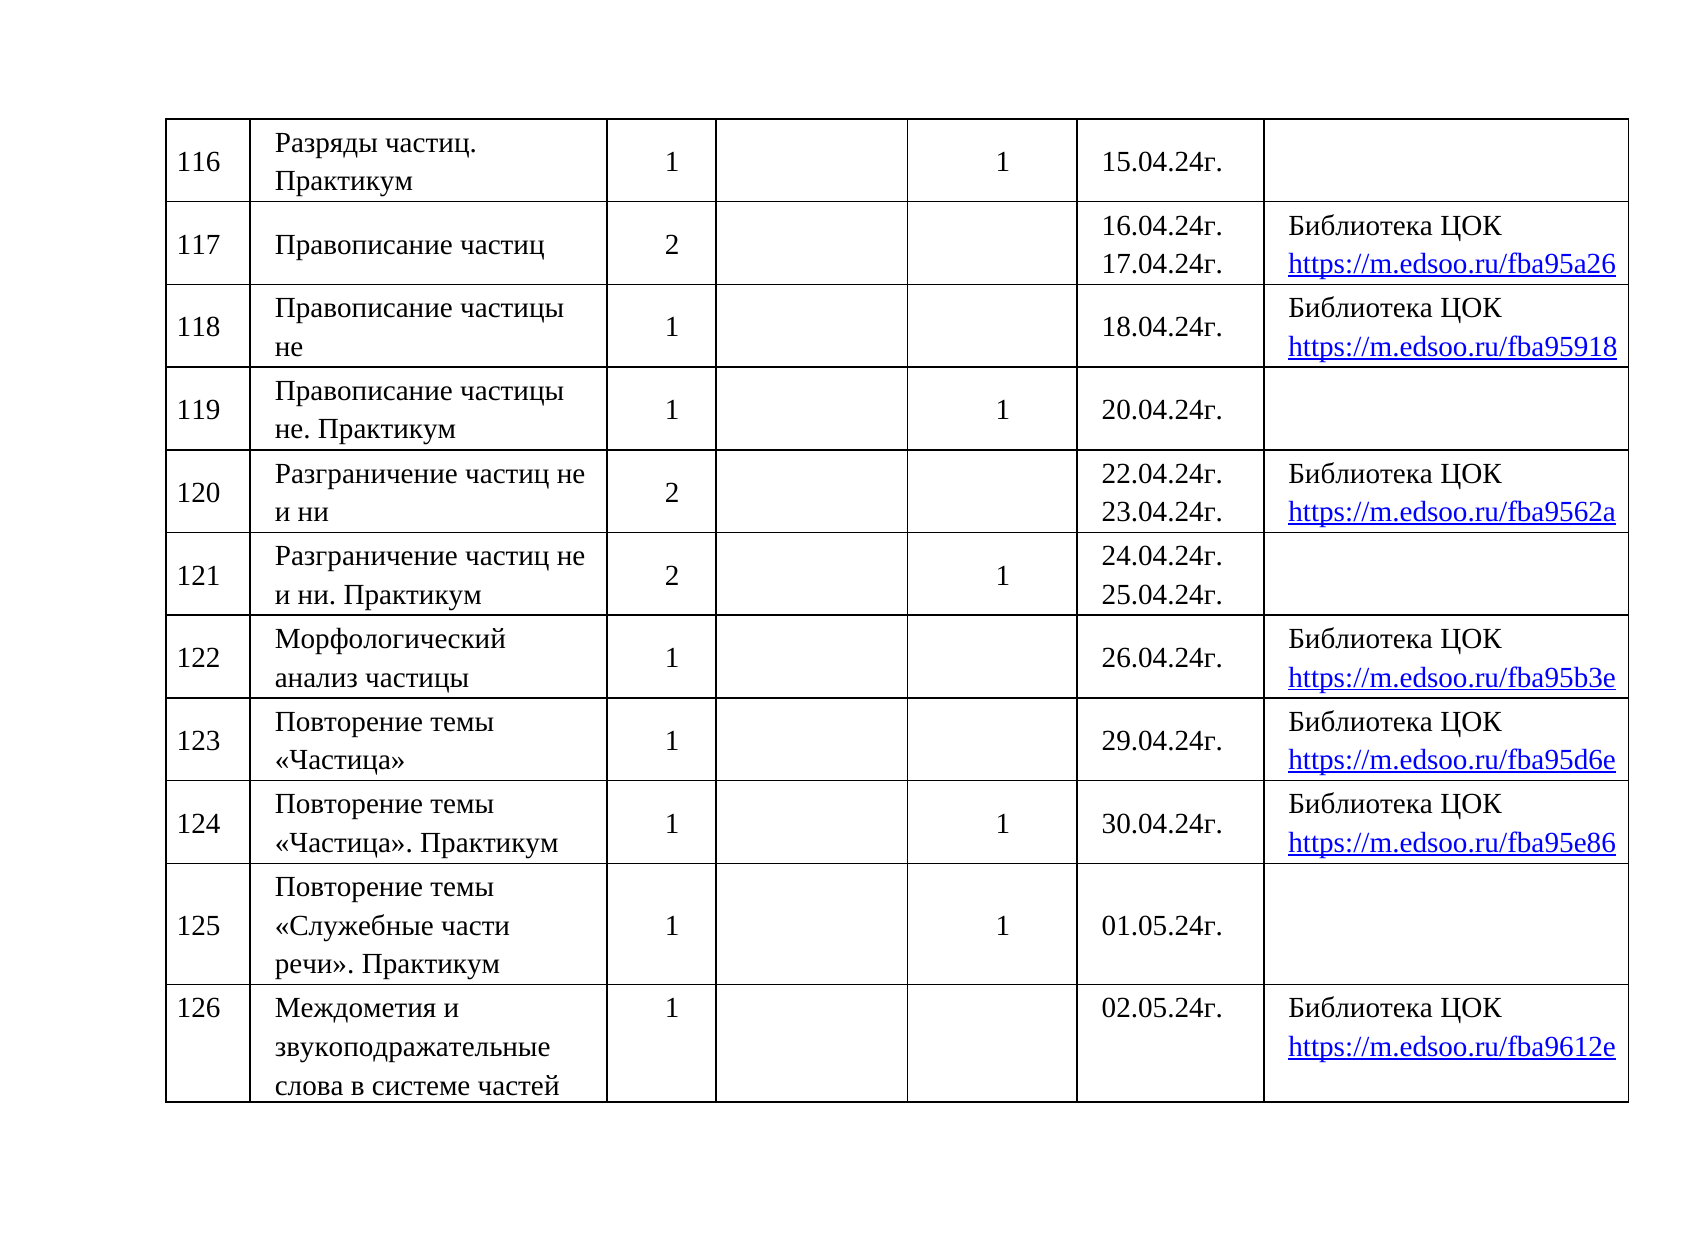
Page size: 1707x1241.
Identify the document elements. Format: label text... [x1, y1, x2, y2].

table_cell 1 [908, 781, 1076, 862]
table_cell [717, 120, 907, 201]
table_cell [717, 285, 907, 366]
table_cell 1 [608, 120, 715, 201]
table_cell 123 [167, 699, 249, 780]
table_cell Библиотека ЦОК https://m.edsoo.ru/fba95b3e [1265, 616, 1628, 697]
table_cell 117 [167, 202, 249, 283]
table_cell 1 [608, 985, 715, 1101]
table_cell [908, 985, 1076, 1101]
table_cell [908, 285, 1076, 366]
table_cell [1265, 985, 1628, 1101]
table_cell 22.04.24г. 23.04.24г. [1078, 451, 1263, 532]
table_cell [908, 699, 1076, 780]
table_cell 2 [608, 451, 715, 532]
table_cell Повторение темы «Частица» [251, 699, 606, 780]
table_cell 1 [608, 616, 715, 697]
table_cell 1 [608, 285, 715, 366]
table_cell Правописание частицы не. Практикум [251, 368, 606, 449]
table_cell 24.04.24г. 25.04.24г. [1078, 533, 1263, 614]
table_cell [908, 616, 1076, 697]
table_cell Библиотека ЦОК https://m.edsoo.ru/fba95a26 [1265, 202, 1628, 283]
table_cell Разграничение частиц не и ни. Практикум [251, 533, 606, 614]
table_cell [1265, 368, 1628, 449]
table_cell Морфологический анализ частицы [251, 616, 606, 697]
table_cell 20.04.24г. [1078, 368, 1263, 449]
table_cell 02.05.24г. [1078, 985, 1263, 1101]
table_cell [717, 533, 907, 614]
table_cell 15.04.24г. [1078, 120, 1263, 201]
table_cell [717, 616, 907, 697]
table_cell 1 [908, 120, 1076, 201]
table_cell 126 [167, 985, 249, 1101]
table_cell [717, 864, 907, 984]
table_cell [908, 451, 1076, 532]
table_cell 01.05.24г. [1078, 864, 1263, 984]
table_cell Библиотека ЦОК https://m.edsoo.ru/fba9562a [1265, 451, 1628, 532]
table_cell Повторение темы «Служебные части речи». Практикум [251, 864, 606, 984]
table_cell [908, 202, 1076, 283]
table_cell 30.04.24г. [1078, 781, 1263, 862]
table_cell Разряды частиц. Практикум [251, 120, 606, 201]
table_cell [717, 985, 907, 1101]
table_cell 1 [908, 533, 1076, 614]
table_cell 2 [608, 202, 715, 283]
table_cell Разграничение частиц не и ни [251, 451, 606, 532]
table_cell 1 [608, 699, 715, 780]
table_cell 1 [908, 368, 1076, 449]
table_cell 118 [167, 285, 249, 366]
table_cell 1 [908, 864, 1076, 984]
table_cell Библиотека ЦОК https://m.edsoo.ru/fba95918 [1265, 285, 1628, 366]
table_cell [1265, 120, 1628, 201]
table_cell 2 [608, 533, 715, 614]
table_cell 16.04.24г. 17.04.24г. [1078, 202, 1263, 283]
table_cell [717, 451, 907, 532]
table_cell 1 [608, 864, 715, 984]
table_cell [251, 985, 606, 1101]
table_cell 125 [167, 864, 249, 984]
table_cell Библиотека ЦОК https://m.edsoo.ru/fba95e86 [1265, 781, 1628, 862]
table_cell [717, 699, 907, 780]
table_cell [717, 368, 907, 449]
table_cell Правописание частицы не [251, 285, 606, 366]
table_cell [717, 202, 907, 283]
table_cell 120 [167, 451, 249, 532]
table_cell 1 [608, 781, 715, 862]
table_cell [717, 781, 907, 862]
table_cell 18.04.24г. [1078, 285, 1263, 366]
table_cell 26.04.24г. [1078, 616, 1263, 697]
table_cell Правописание частиц [251, 202, 606, 283]
table_cell 116 [167, 120, 249, 201]
table_cell Библиотека ЦОК https://m.edsoo.ru/fba95d6e [1265, 699, 1628, 780]
table_cell 121 [167, 533, 249, 614]
table_cell Повторение темы «Частица». Практикум [251, 781, 606, 862]
table_cell 122 [167, 616, 249, 697]
table_cell 1 [608, 368, 715, 449]
table_cell [1265, 864, 1628, 984]
table_cell 119 [167, 368, 249, 449]
table_cell 124 [167, 781, 249, 862]
table_cell [1265, 533, 1628, 614]
table_cell 29.04.24г. [1078, 699, 1263, 780]
